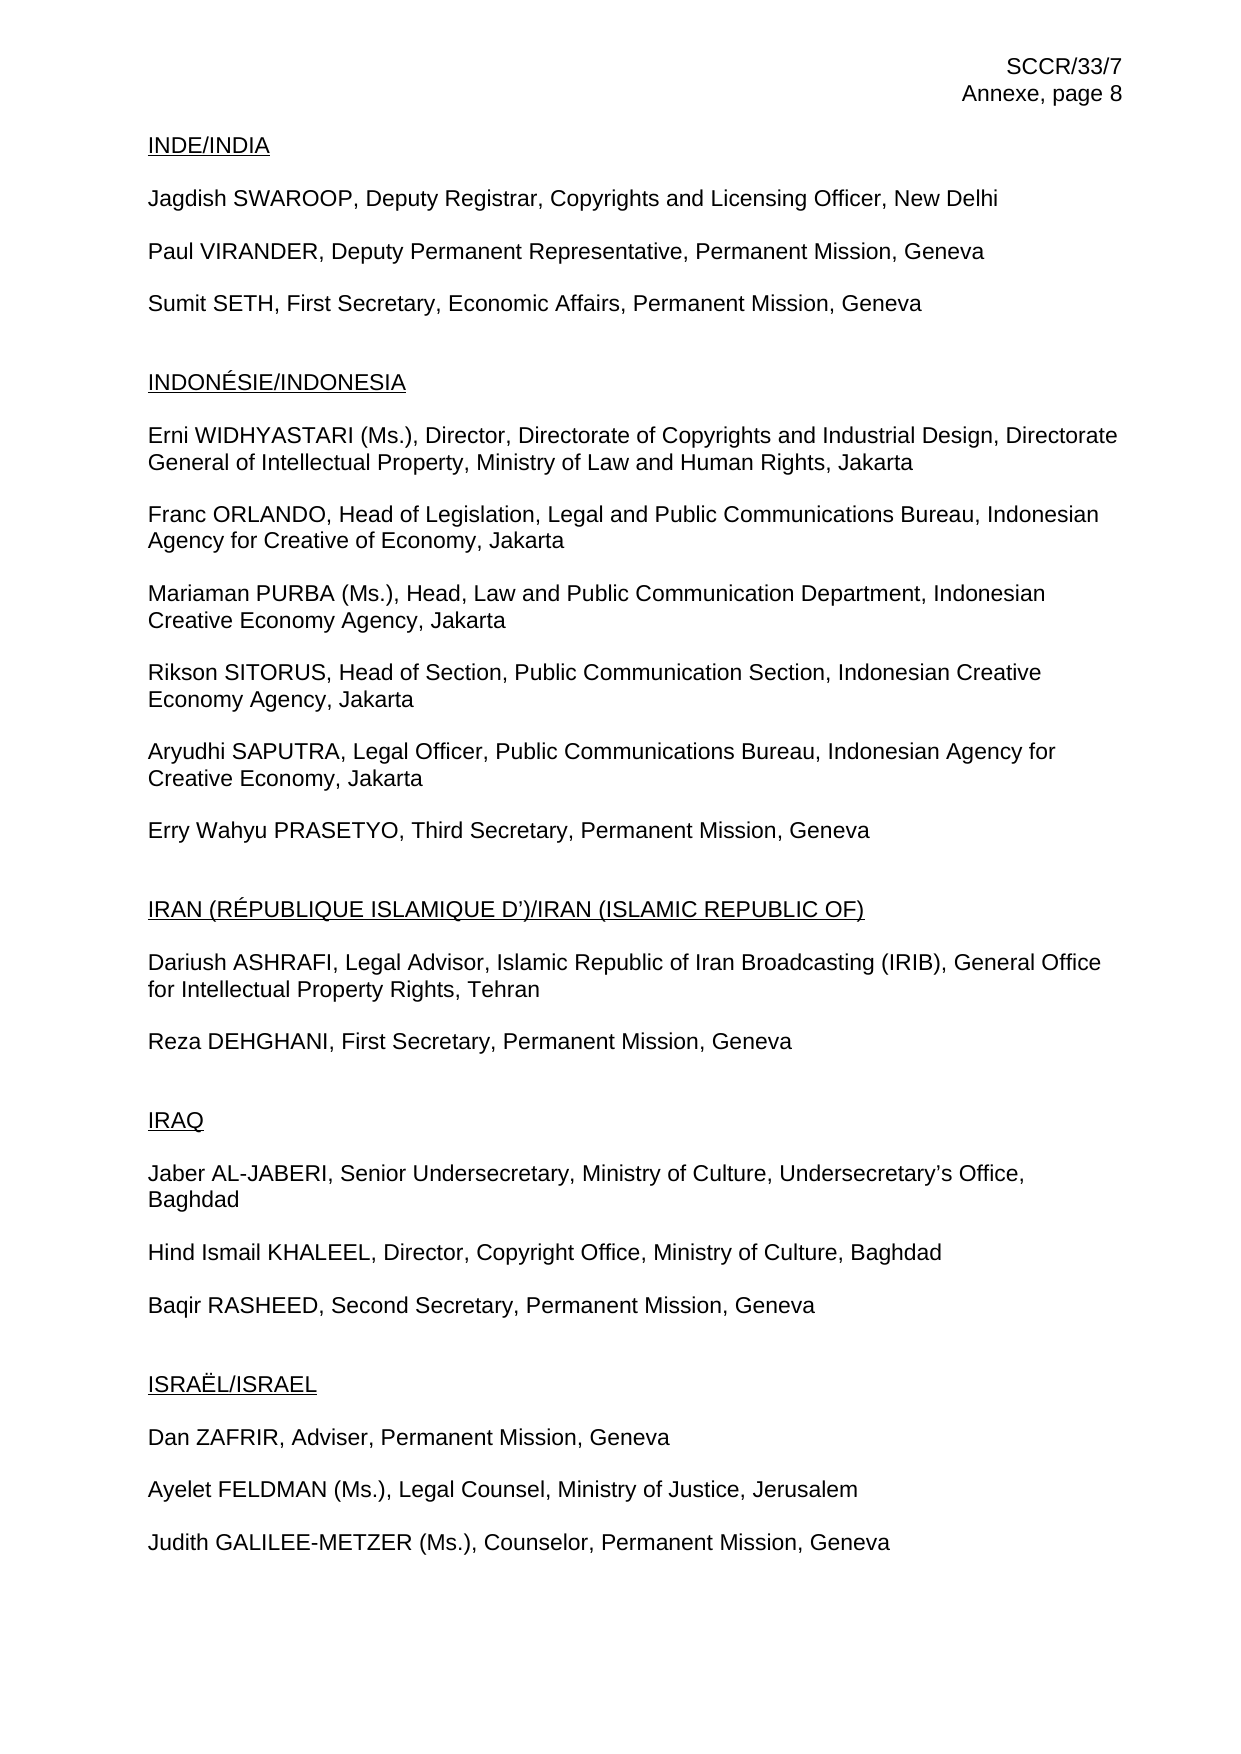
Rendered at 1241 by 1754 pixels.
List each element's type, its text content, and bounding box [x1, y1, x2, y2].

text Erni WIDHYASTARI (Ms.), Director, Directorate of Copyrights and Industrial Design, Directorate General of Intellectual Property, Ministry of Law and Human Rights, Jakarta [148, 422, 1122, 475]
text INDE/INDIA [148, 132, 1122, 158]
text Mariaman PURBA (Ms.), Head, Law and Public Communication Department, Indonesian Creative Economy Agency, Jakarta [148, 580, 1122, 633]
text Ayelet FELDMAN (Ms.), Legal Counsel, Ministry of Justice, Jerusalem [148, 1476, 1122, 1503]
text Reza DEHGHANI, First Secretary, Permanent Mission, Geneva [148, 1028, 1122, 1054]
text Franc ORLANDO, Head of Legislation, Legal and Public Communications Bureau, Indonesian Agency for Creative of Economy, Jakarta [148, 501, 1122, 554]
text Dan ZAFRIR, Adviser, Permanent Mission, Geneva [148, 1423, 1122, 1450]
text Baqir RASHEED, Second Secretary, Permanent Mission, Geneva [148, 1292, 1122, 1318]
text Paul VIRANDER, Deputy Permanent Representative, Permanent Mission, Geneva [148, 238, 1122, 264]
text Rikson SITORUS, Head of Section, Public Communication Section, Indonesian Creative Economy Agency, Jakarta [148, 659, 1122, 712]
text Jaber AL-JABERI, Senior Undersecretary, Ministry of Culture, Undersecretary’s Office, Baghdad [148, 1160, 1122, 1213]
text IRAN (RÉPUBLIQUE ISLAMIQUE D’)/IRAN (ISLAMIC REPUBLIC OF) [148, 896, 1122, 923]
text Judith GALILEE-METZER (Ms.), Counselor, Permanent Mission, Geneva [148, 1529, 1122, 1555]
text Aryudhi SAPUTRA, Legal Officer, Public Communications Bureau, Indonesian Agency for Creative Economy, Jakarta [148, 738, 1122, 791]
text ISRAËL/ISRAEL [148, 1371, 1122, 1397]
text INDONÉSIE/INDONESIA [148, 369, 1122, 396]
text Sumit SETH, First Secretary, Economic Affairs, Permanent Mission, Geneva [148, 290, 1122, 317]
text Hind Ismail KHALEEL, Director, Copyright Office, Ministry of Culture, Baghdad [148, 1239, 1122, 1265]
text IRAQ [148, 1107, 1122, 1134]
text Jagdish SWAROOP, Deputy Registrar, Copyrights and Licensing Officer, New Delhi [148, 185, 1122, 211]
text Dariush ASHRAFI, Legal Advisor, Islamic Republic of Iran Broadcasting (IRIB), General Office for Intellectual Property Rights, Tehran [148, 949, 1122, 1002]
text Erry Wahyu PRASETYO, Third Secretary, Permanent Mission, Geneva [148, 817, 1122, 844]
